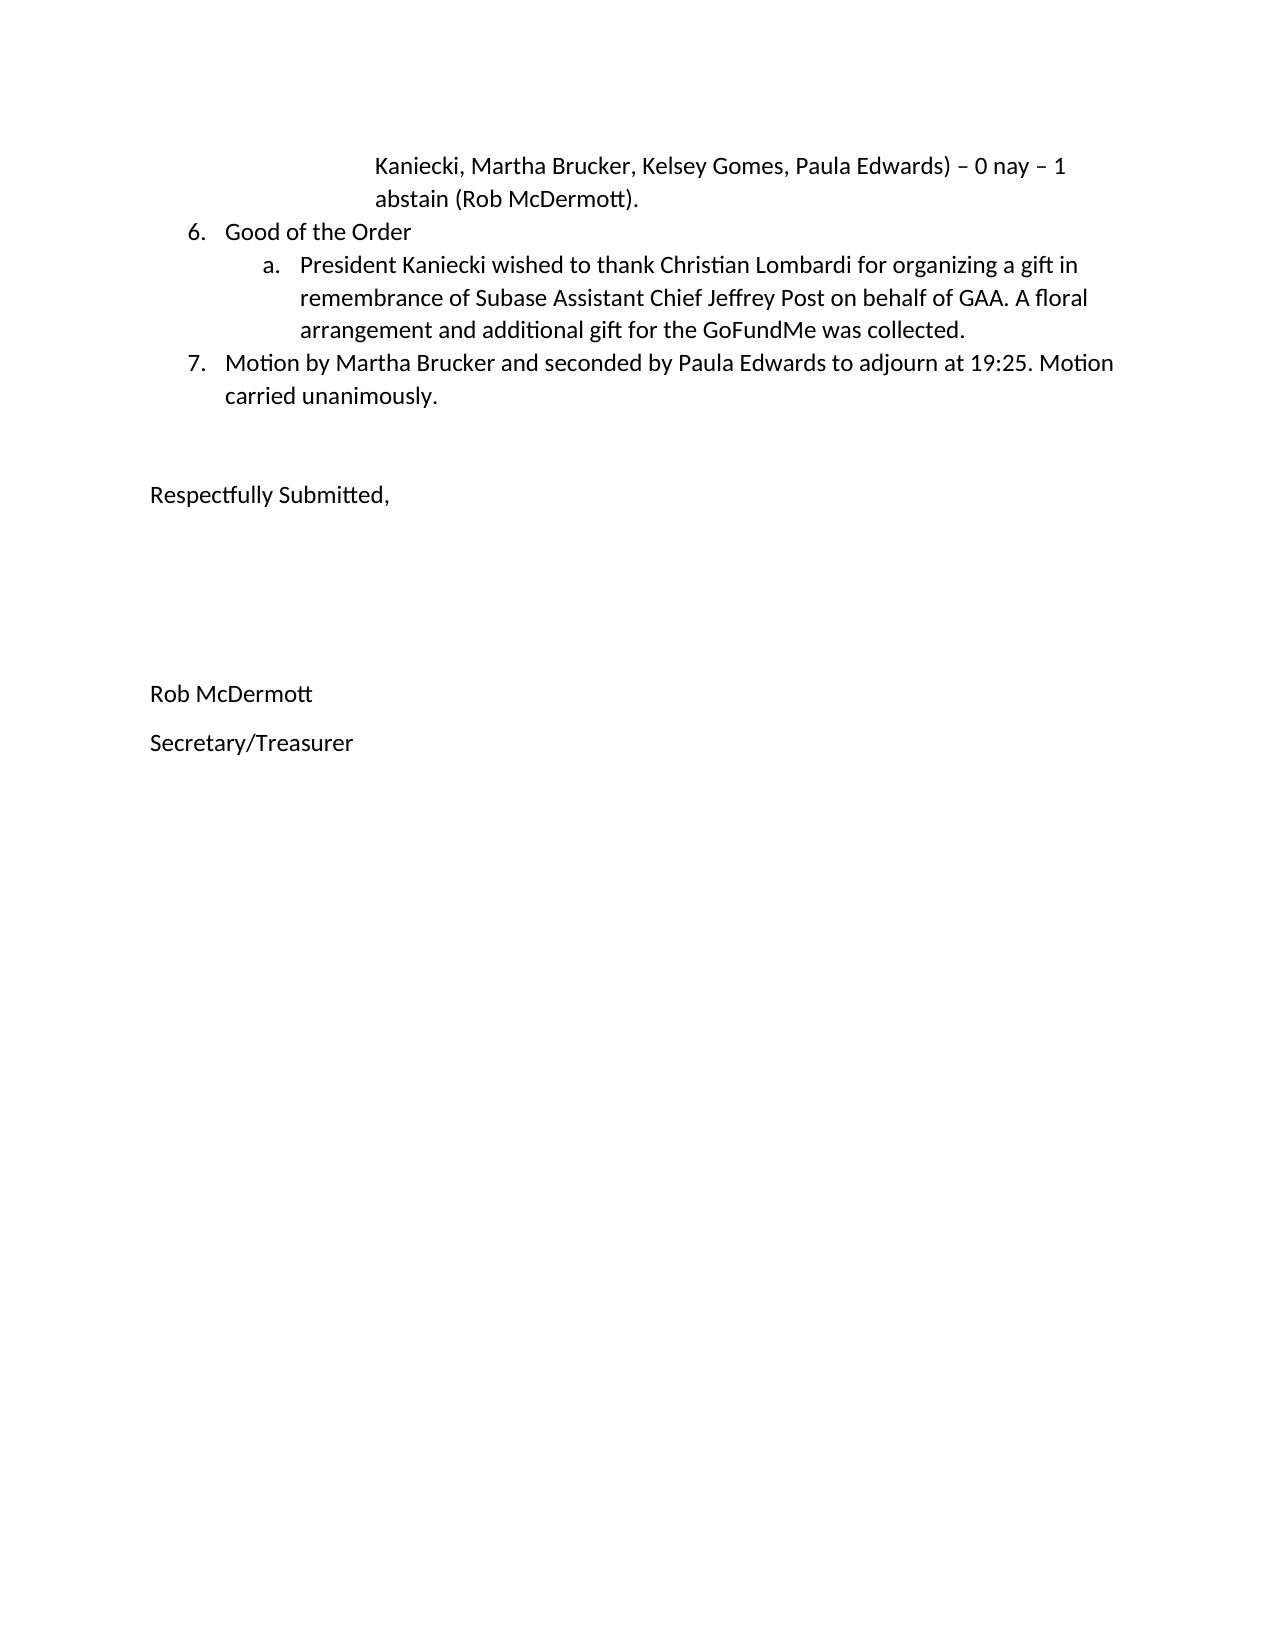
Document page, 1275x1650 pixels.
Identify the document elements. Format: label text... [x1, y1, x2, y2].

text Secretary/Treasurer [150, 727, 1125, 758]
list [356, 150, 1125, 213]
list Good of the Order [187, 216, 1125, 246]
list Motion by Martha Brucker and seconded by Paula Edwards to adjourn at 19:25. Motion carried unanimously. [187, 347, 1125, 411]
text Rob McDermott [150, 678, 1125, 708]
text Respectfully Submitted, [150, 479, 1125, 510]
list President Kaniecki wished to thank Christian Lombardi for organizing a gift in remembrance of Subase Assistant Chief Jeffrey Post on behalf of GAA. A floral arrangement and additional gift for the GoFundMe was collected. [262, 249, 1125, 345]
